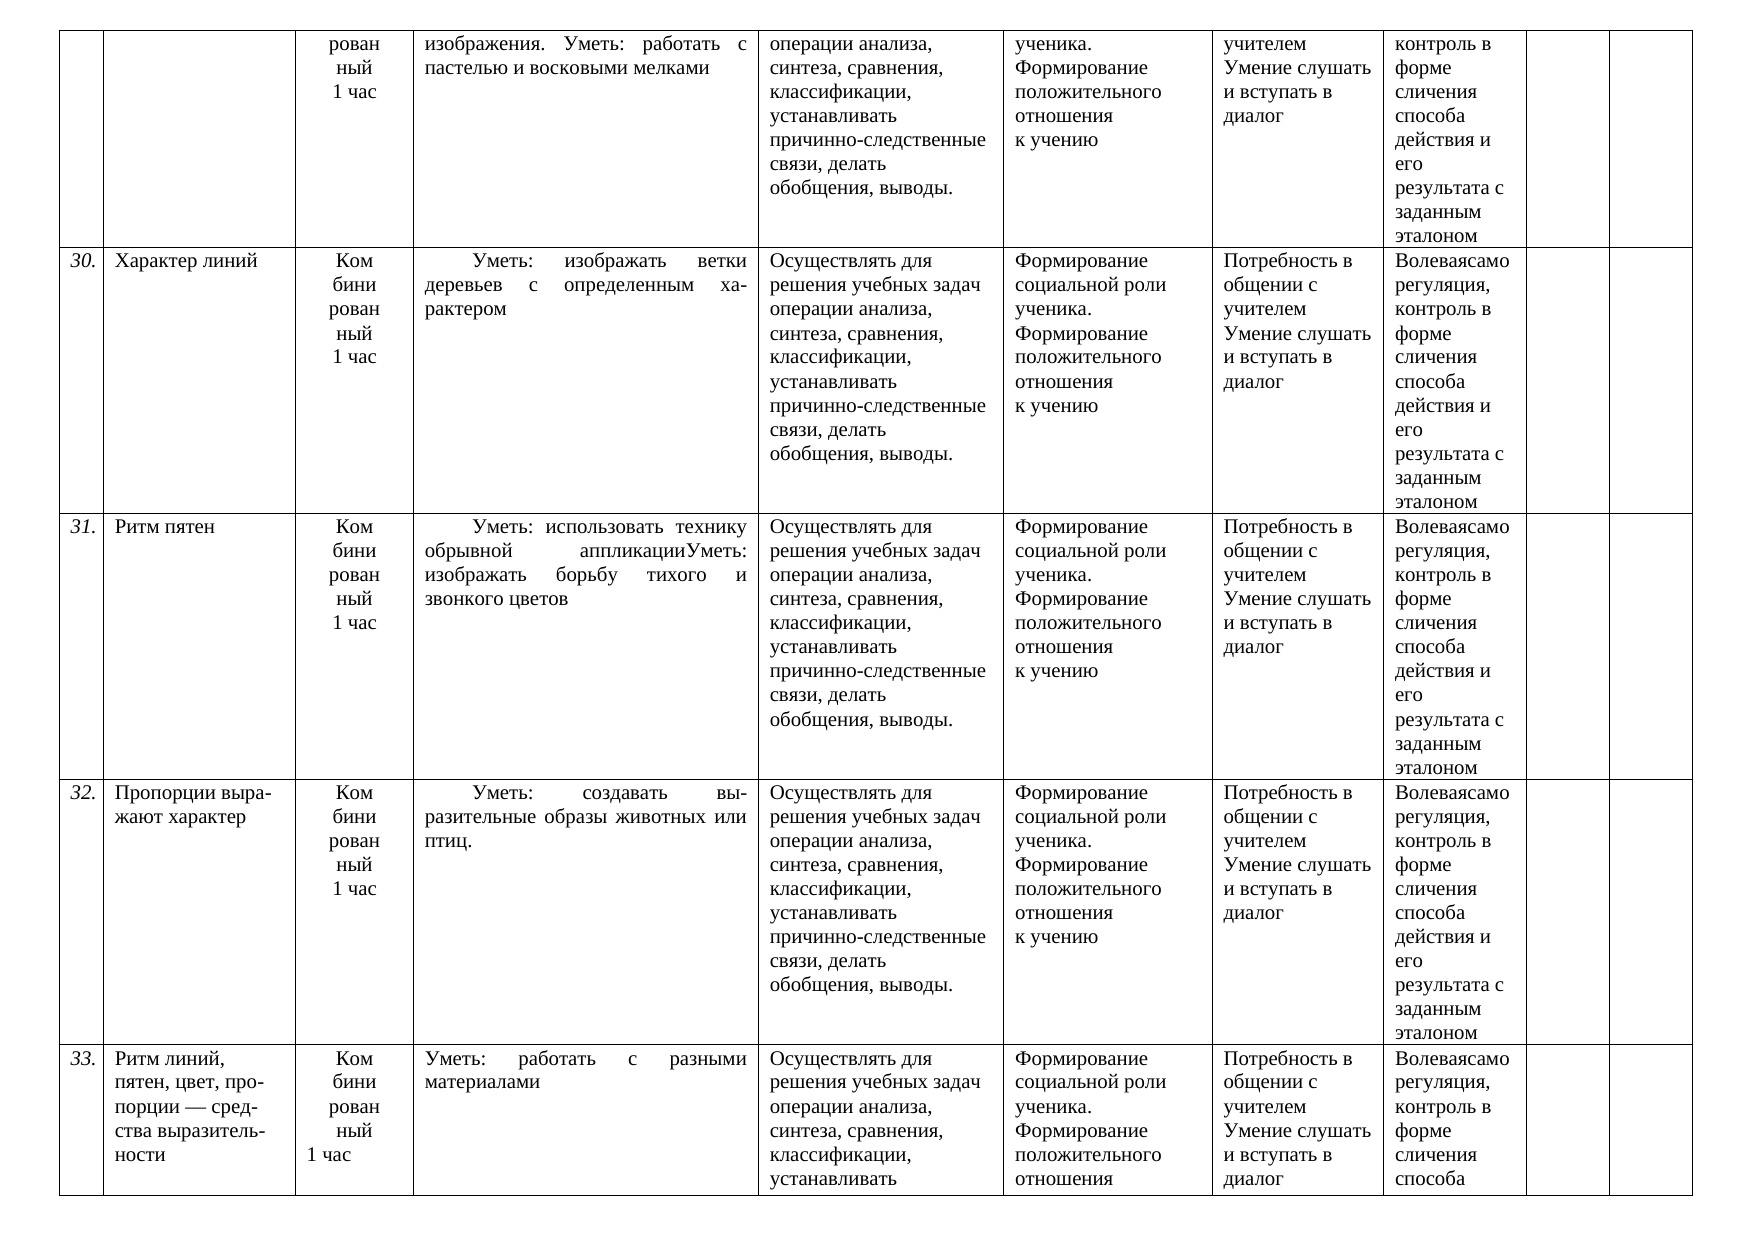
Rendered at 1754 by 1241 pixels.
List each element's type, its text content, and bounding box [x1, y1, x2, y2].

table_cell [1527, 1045, 1609, 1195]
table_cell Формирование социальной роли ученика. Формирование положительного отношения к учению [1004, 514, 1212, 779]
table_cell Характер линий [104, 248, 295, 513]
table_cell Формирование социальной роли ученика. Формирование положительного отношения к учению [1004, 248, 1212, 513]
table_cell Волеваясаморегуляция, контроль в форме сличения способа действия и его результата с заданным эталоном [1384, 780, 1526, 1044]
table_cell [1610, 248, 1692, 513]
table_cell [1384, 1045, 1526, 1195]
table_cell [1004, 31, 1212, 247]
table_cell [1004, 1045, 1212, 1195]
table_cell [1610, 31, 1692, 247]
table_cell [60, 514, 103, 779]
table_cell Потребность в общении с учителем Умение слушать и вступать в диалог [1213, 248, 1383, 513]
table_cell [104, 31, 295, 247]
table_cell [414, 31, 758, 247]
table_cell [1213, 1045, 1383, 1195]
table_cell Ком бини рован ный 1 час [296, 780, 413, 1044]
table_cell [1527, 31, 1609, 247]
table_cell Ком бини рован ный 1 час [296, 514, 413, 779]
table_cell [1527, 514, 1609, 779]
table_cell Пропорции выражают характер [104, 780, 295, 1044]
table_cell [296, 31, 413, 247]
table_cell Волеваясаморегуляция, контроль в форме сличения способа действия и его результата с заданным эталоном [1384, 514, 1526, 779]
table_cell [60, 31, 103, 247]
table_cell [1384, 31, 1526, 247]
table_cell [60, 780, 103, 1044]
table_cell [1527, 780, 1609, 1044]
table_cell Ритм пятен [104, 514, 295, 779]
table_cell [104, 1045, 295, 1195]
table_cell [1527, 248, 1609, 513]
table_cell Уметь: использовать технику обрывной аппликацииУметь: изображать борьбу тихого и звонкого цветов [414, 514, 758, 779]
table_cell [1610, 1045, 1692, 1195]
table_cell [414, 1045, 758, 1195]
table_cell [759, 31, 1003, 247]
table_cell [60, 1045, 103, 1195]
table_cell Формирование социальной роли ученика. Формирование положительного отношения к учению [1004, 780, 1212, 1044]
table_cell Потребность в общении с учителем Умение слушать и вступать в диалог [1213, 514, 1383, 779]
table_cell Уметь: создавать выразительные образы животных или птиц. [414, 780, 758, 1044]
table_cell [759, 1045, 1003, 1195]
table_cell [60, 248, 103, 513]
table_cell Потребность в общении с учителем Умение слушать и вступать в диалог [1213, 780, 1383, 1044]
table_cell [1213, 31, 1383, 247]
table_cell Уметь: изображать ветки деревьев с определенным характером [414, 248, 758, 513]
table_cell [1610, 514, 1692, 779]
table_cell Ком бини рован ный 1 час [296, 248, 413, 513]
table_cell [296, 1045, 413, 1195]
table_cell Волеваясаморегуляция, контроль в форме сличения способа действия и его результата с заданным эталоном [1384, 248, 1526, 513]
table_cell [1610, 780, 1692, 1044]
